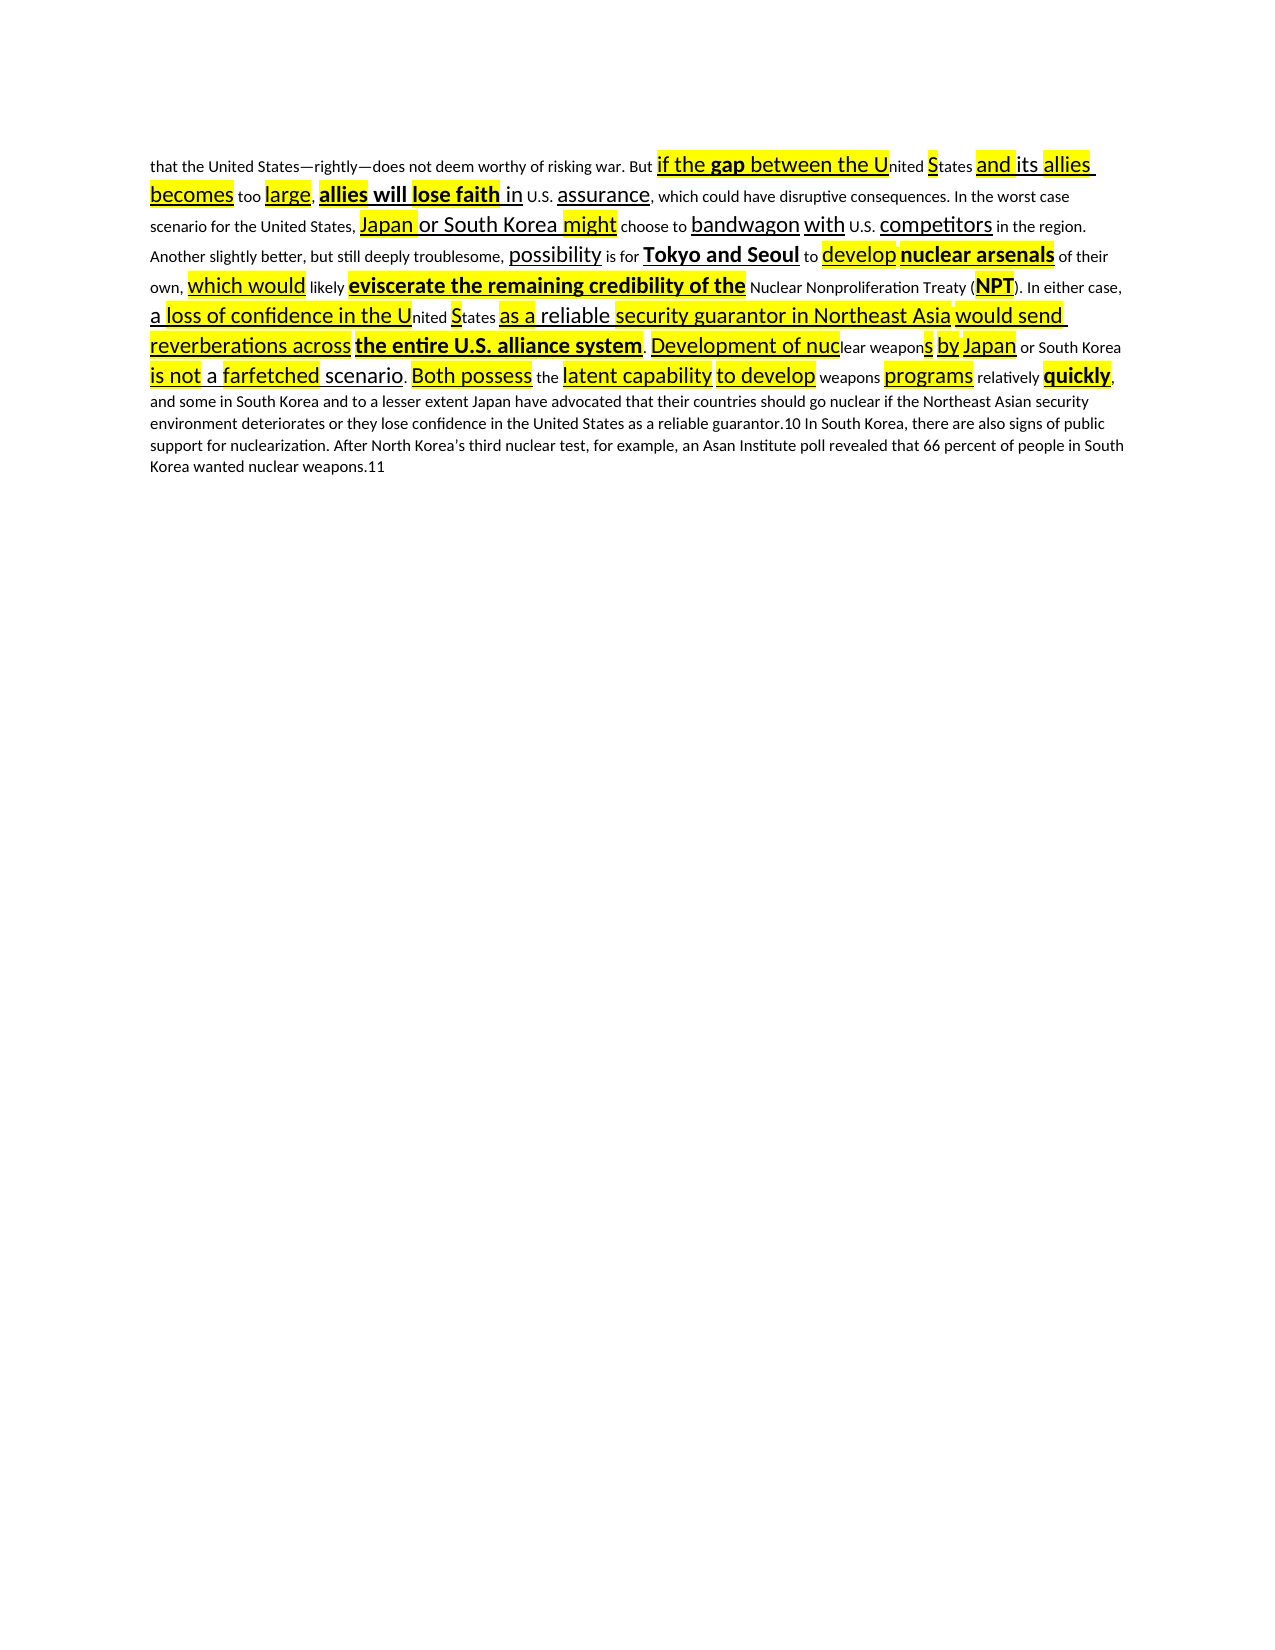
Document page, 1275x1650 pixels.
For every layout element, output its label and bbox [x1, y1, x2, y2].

text [150, 150, 1125, 477]
